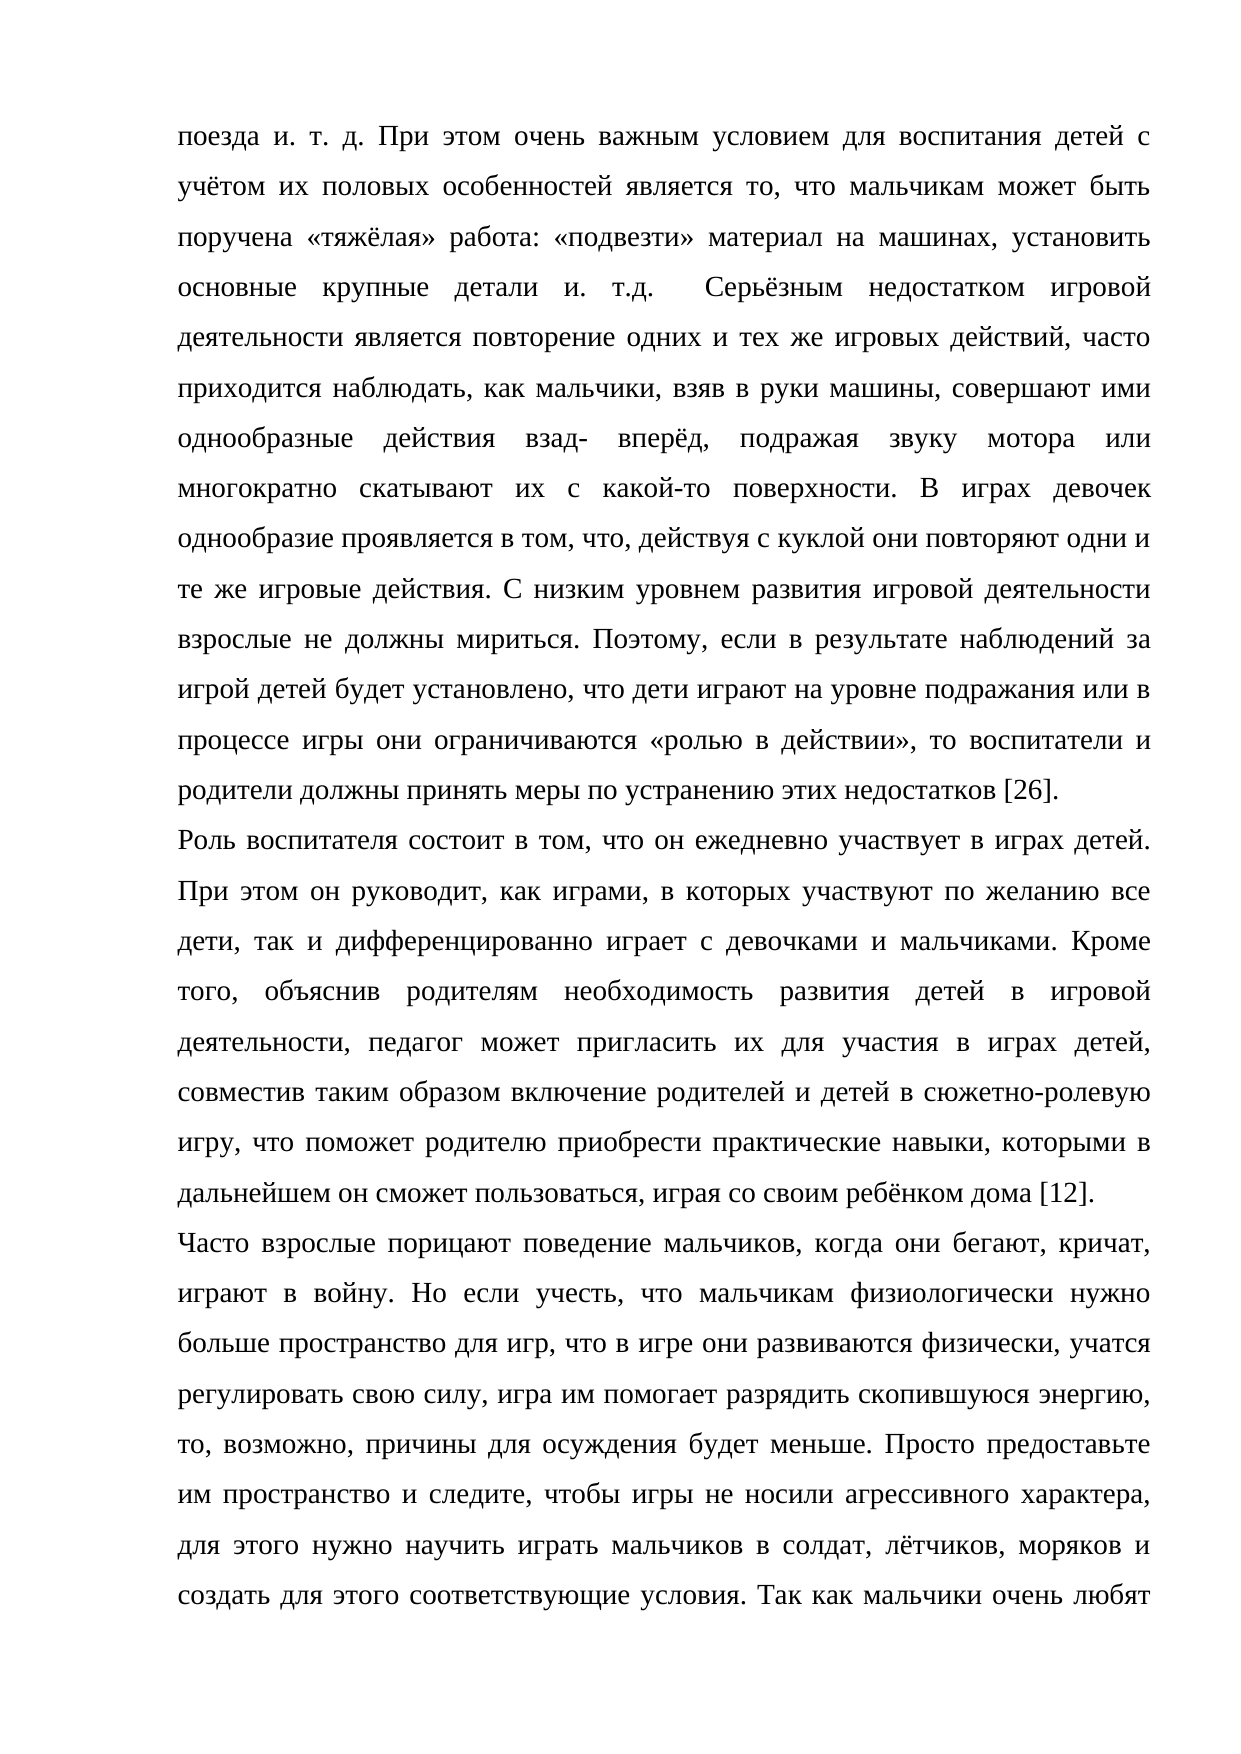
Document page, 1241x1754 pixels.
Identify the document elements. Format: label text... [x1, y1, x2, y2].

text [177, 1225, 1152, 1611]
text Роль воспитателя состоит в том, что он ежедневно участвует в играх детей. При этом он руководит, как играми, в которых участвуют по желанию все дети, так и дифференцированно играет с девочками и мальчиками. Кроме того, объяснив родителям необходимость развития детей в игровой деятельности, педагог может пригласить их для участия в играх детей, совместив таким образом включение родителей и детей в сюжетно-ролевую игру, что поможет родителю приобрести практические навыки, которыми в дальнейшем он сможет пользоваться, играя со своим ребёнком дома [12]. [177, 822, 1152, 1208]
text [177, 118, 1152, 806]
